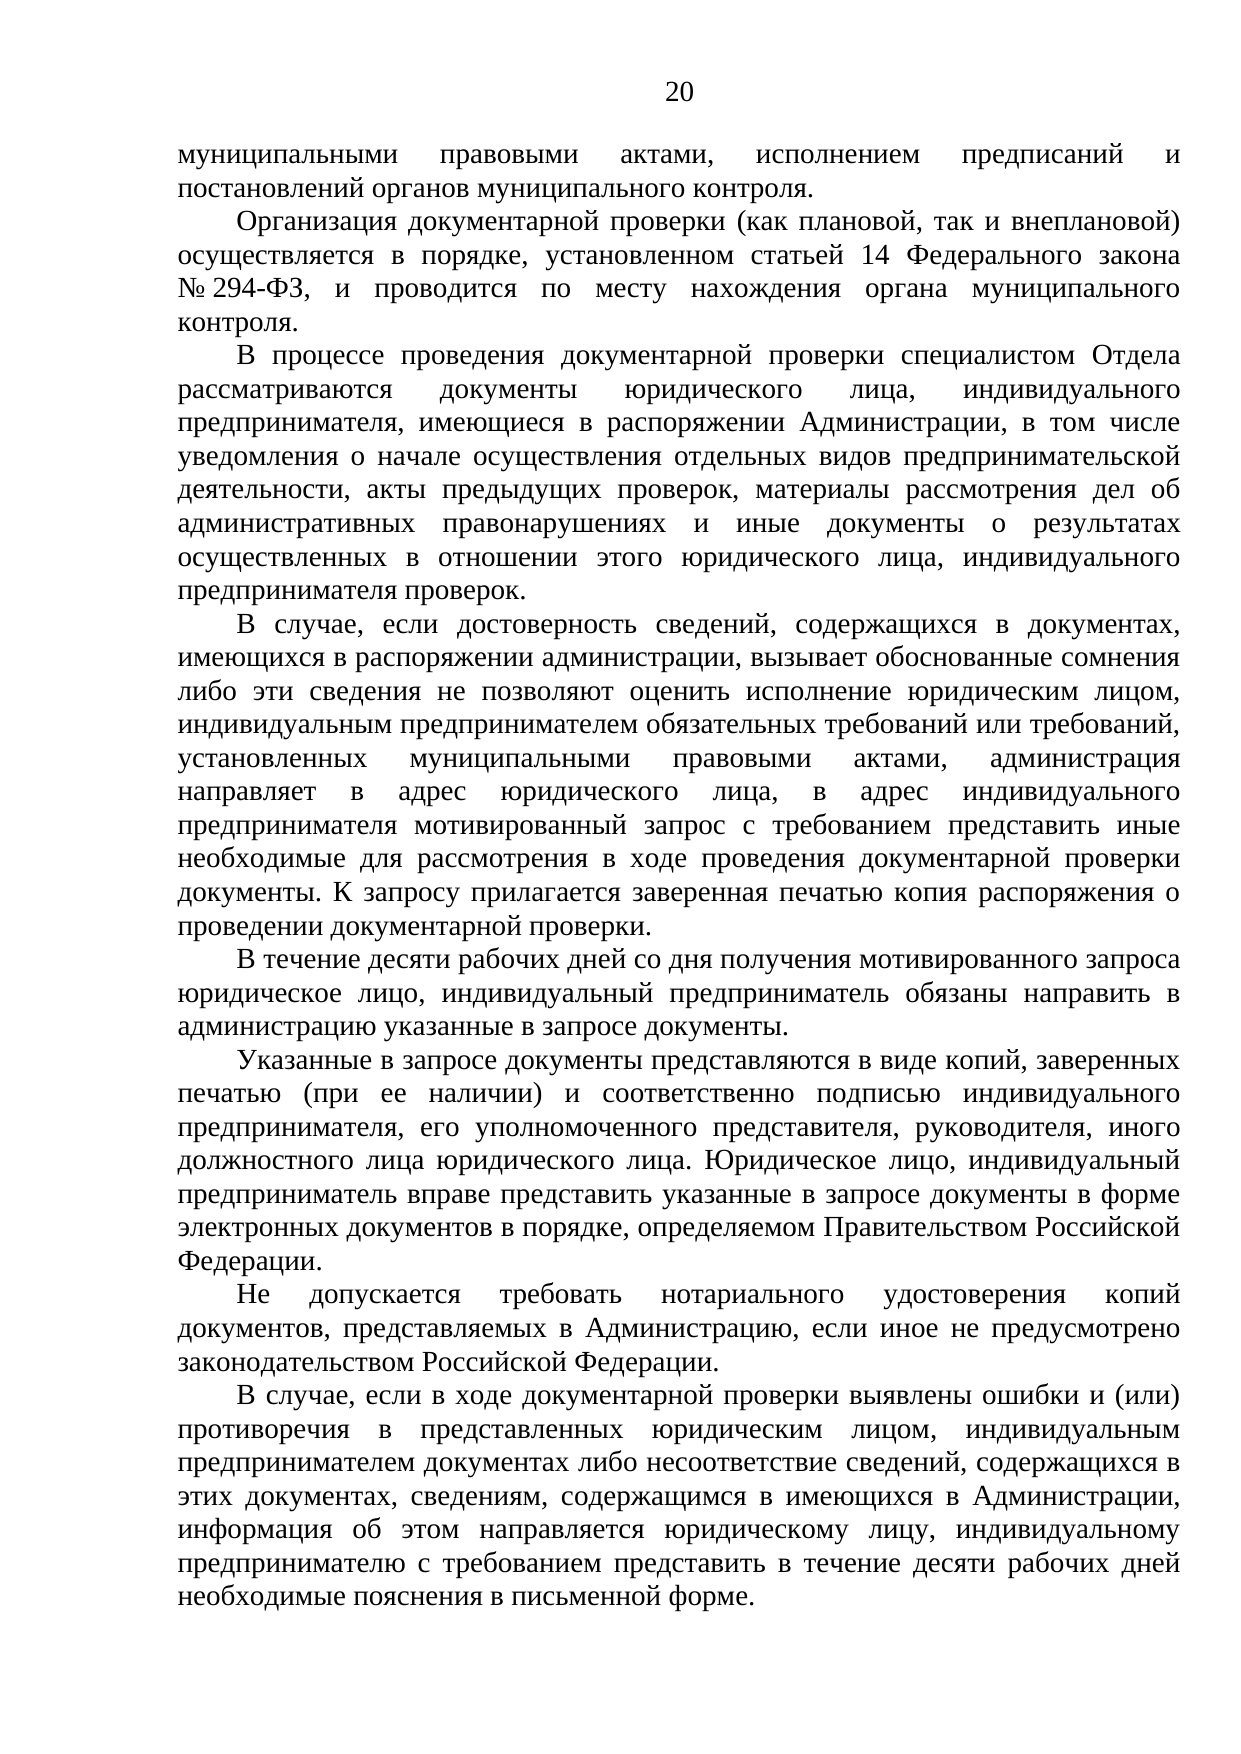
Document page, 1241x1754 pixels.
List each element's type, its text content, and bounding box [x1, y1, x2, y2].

text В случае, если в ходе документарной проверки выявлены ошибки и (или) противоречия в представленных юридическим лицом, индивидуальным предпринимателем документах либо несоответствие сведений, содержащихся в этих документах, сведениям, содержащимся в имеющихся в Администрации, информация об этом направляется юридическому лицу, индивидуальному предпринимателю с требованием представить в течение десяти рабочих дней необходимые пояснения в письменной форме. [177, 1377, 1181, 1612]
text В случае, если достоверность сведений, содержащихся в документах, имеющихся в распоряжении администрации, вызывает обоснованные сомнения либо эти сведения не позволяют оценить исполнение юридическим лицом, индивидуальным предпринимателем обязательных требований или требований, установленных муниципальными правовыми актами, администрация направляет в адрес юридического лица, в адрес индивидуального предпринимателя мотивированный запрос с требованием представить иные необходимые для рассмотрения в ходе проведения документарной проверки документы. К запросу прилагается заверенная печатью копия распоряжения о проведении документарной проверки. [177, 606, 1181, 941]
text В процессе проведения документарной проверки специалистом Отдела рассматриваются документы юридического лица, индивидуального предпринимателя, имеющиеся в распоряжении Администрации, в том числе уведомления о начале осуществления отдельных видов предпринимательской деятельности, акты предыдущих проверок, материалы рассмотрения дел об административных правонарушениях и иные документы о результатах осуществленных в отношении этого юридического лица, индивидуального предпринимателя проверок. [177, 337, 1181, 606]
text Организация документарной проверки (как плановой, так и внеплановой) осуществляется в порядке, установленном статьей 14 Федерального закона № 294-ФЗ, и проводится по месту нахождения органа муниципального контроля. [177, 203, 1181, 337]
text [177, 136, 1181, 203]
text Указанные в запросе документы представляются в виде копий, заверенных печатью (при ее наличии) и соответственно подписью индивидуального предпринимателя, его уполномоченного представителя, руководителя, иного должностного лица юридического лица. Юридическое лицо, индивидуальный предприниматель вправе представить указанные в запросе документы в форме электронных документов в порядке, определяемом Правительством Российской Федерации. [177, 1042, 1181, 1277]
text В течение десяти рабочих дней со дня получения мотивированного запроса юридическое лицо, индивидуальный предприниматель обязаны направить в администрацию указанные в запросе документы. [177, 941, 1181, 1042]
text Не допускается требовать нотариального удостоверения копий документов, представляемых в Администрацию, если иное не предусмотрено законодательством Российской Федерации. [177, 1277, 1181, 1377]
